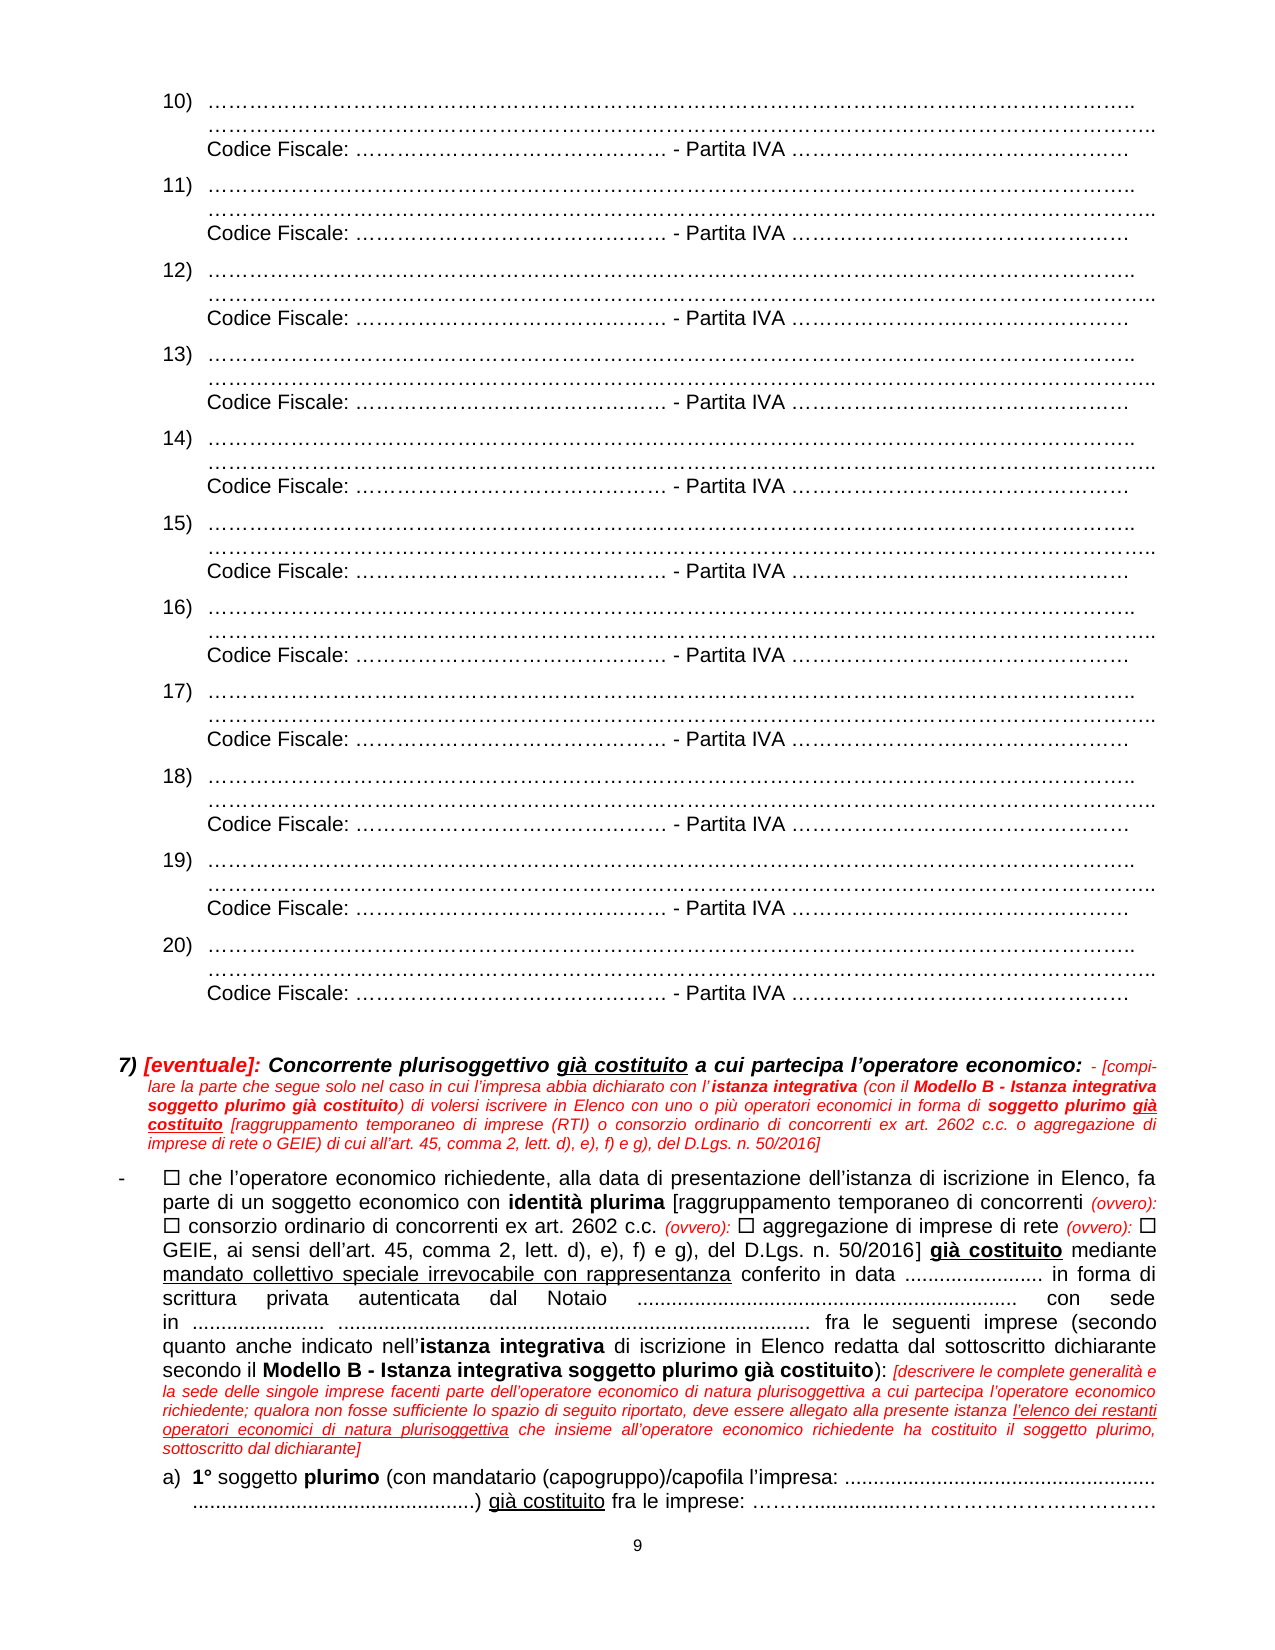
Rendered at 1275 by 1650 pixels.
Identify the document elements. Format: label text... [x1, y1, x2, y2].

text Codice Fiscale: ……………………………………… - Partita IVA …………………….…………………… [207, 727, 1157, 751]
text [162, 1464, 1157, 1512]
text 19) …………………………………………………………………………………………………………………….. ……………………………………………………………………………………………………………………….. [162, 848, 1157, 896]
text 10) …………………………………………………………………………………………………………………….. ……………………………………………………………………………………………………………………….. [162, 89, 1157, 137]
text 20) …………………………………………………………………………………………………………………….. ……………………………………………………………………………………………………………………….. [162, 932, 1157, 980]
text Codice Fiscale: ……………………………………… - Partita IVA …………………….…………………… [207, 221, 1157, 245]
text Codice Fiscale: ……………………………………… - Partita IVA …………………….…………………… [207, 474, 1157, 498]
text Codice Fiscale: ……………………………………… - Partita IVA …………………….…………………… [207, 896, 1157, 920]
text - che l’operatore economico richiedente, alla data di presentazione dell’istanza di iscrizione in Elenco, fa parte di un soggetto economico con identità plurima [raggruppamento temporaneo di concorrenti (ovvero): consorzio ordinario di concorrenti ex art. 2602 c.c. (ovvero): aggregazione di imprese di rete (ovvero): GEIE, ai sensi dell’art. 45, comma 2, lett. d), e), f) e g), del D.Lgs. n. 50/2016] già costituito mediante mandato collettivo speciale irrevocabile con rappresentanza conferito in data ........................ in forma di scrittura privata autenticata dal Notaio .................................................................. con sede in ....................... .................................................................................. fra le seguenti imprese (secondo quanto anche indicato nell’istanza integrativa di iscrizione in Elenco redatta dal sottoscritto dichiarante secondo il Modello B - Istanza integrativa soggetto plurimo già costituito): [descrivere le complete generalità e la sede delle singole imprese facenti parte dell’operatore economico di natura plurisoggettiva a cui partecipa l’operatore economico richiedente; qualora non fosse sufficiente lo spazio di seguito riportato, deve essere allegato alla presente istanza l’elenco dei restanti operatori economici di natura plurisoggettiva che insieme all’operatore economico richiedente ha costituito il soggetto plurimo, sottoscritto dal dichiarante] [118, 1166, 1157, 1458]
text 18) …………………………………………………………………………………………………………………….. ……………………………………………………………………………………………………………………….. [162, 764, 1157, 812]
text 14) …………………………………………………………………………………………………………………….. ……………………………………………………………………………………………………………………….. [162, 426, 1157, 474]
text 13) …………………………………………………………………………………………………………………….. ……………………………………………………………………………………………………………………….. [162, 342, 1157, 390]
text 17) …………………………………………………………………………………………………………………….. ……………………………………………………………………………………………………………………….. [162, 679, 1157, 727]
text Codice Fiscale: ……………………………………… - Partita IVA …………………….…………………… [207, 558, 1157, 582]
text 15) …………………………………………………………………………………………………………………….. ……………………………………………………………………………………………………………………….. [162, 511, 1157, 558]
text Codice Fiscale: ……………………………………… - Partita IVA …………………….…………………… [207, 980, 1157, 1004]
text Codice Fiscale: ……………………………………… - Partita IVA …………………….…………………… [207, 305, 1157, 329]
text 16) …………………………………………………………………………………………………………………….. ……………………………………………………………………………………………………………………….. [162, 595, 1157, 643]
text Codice Fiscale: ……………………………………… - Partita IVA …………………….…………………… [207, 643, 1157, 667]
text 7) [eventuale]: Concorrente plurisoggettivo già costituito a cui partecipa l’operatore economico: - [compilare la parte che segue solo nel caso in cui l’impresa abbia dichiarato con l’istanza integrativa (con il Modello B - Istanza integrativa soggetto plurimo già costituito) di volersi iscrivere in Elenco con uno o più operatori economici in forma di soggetto plurimo già costituito [raggruppamento temporaneo di imprese (RTI) o consorzio ordinario di concorrenti ex art. 2602 c.c. o aggregazione di imprese di rete o GEIE) di cui all’art. 45, comma 2, lett. d), e), f) e g), del D.Lgs. n. 50/2016] [118, 1053, 1157, 1153]
text Codice Fiscale: ……………………………………… - Partita IVA …………………….…………………… [207, 390, 1157, 414]
text 12) …………………………………………………………………………………………………………………….. ……………………………………………………………………………………………………………………….. [162, 257, 1157, 305]
text 11) …………………………………………………………………………………………………………………….. ……………………………………………………………………………………………………………………….. [162, 173, 1157, 221]
text Codice Fiscale: ……………………………………… - Partita IVA …………………….…………………… [207, 812, 1157, 836]
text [207, 137, 1157, 161]
